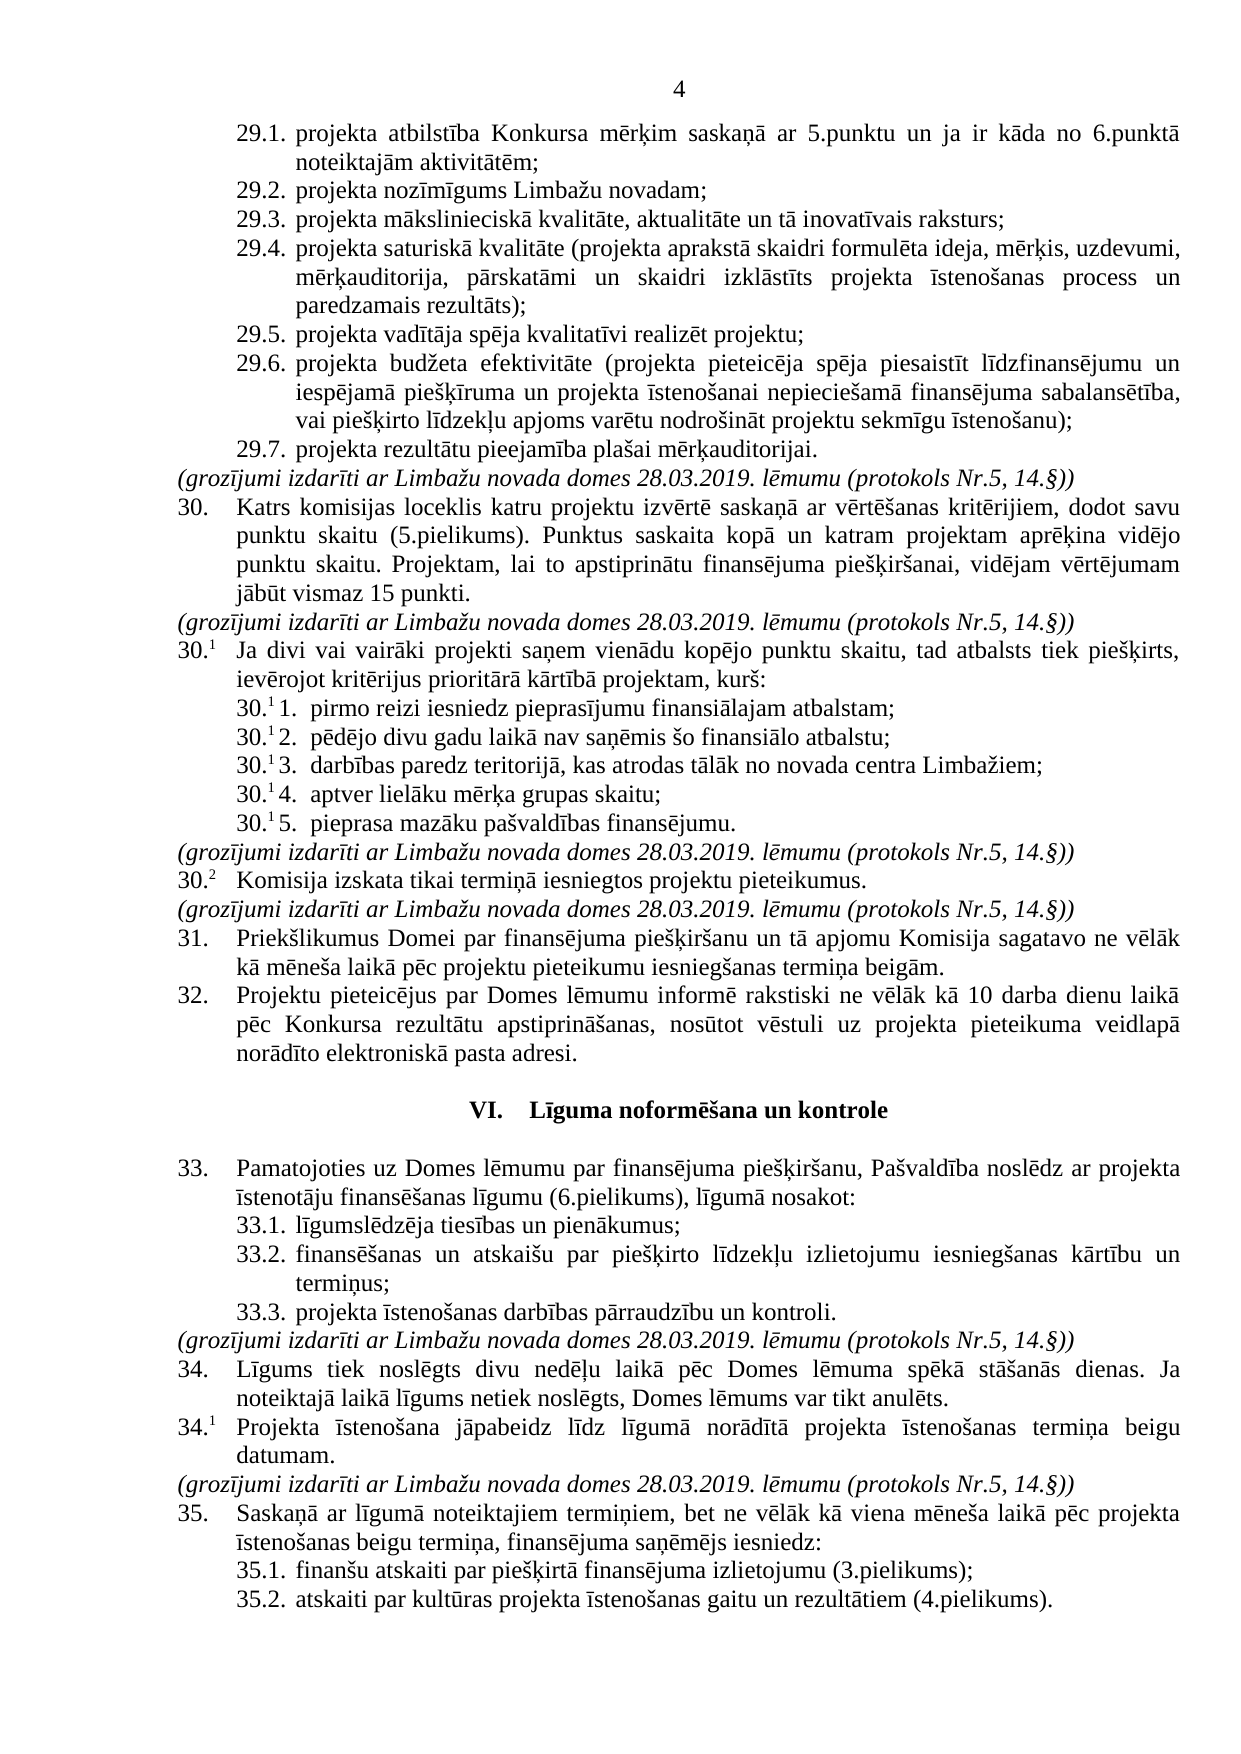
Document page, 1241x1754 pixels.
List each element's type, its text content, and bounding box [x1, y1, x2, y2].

list Projektu pieteicējus par Domes lēmumu informē rakstiski ne vēlāk kā 10 darba dienu laikā pēc Konkursa rezultātu apstiprināšanas, nosūtot vēstuli uz projekta pieteikuma veidlapā norādīto elektroniskā pasta adresi. [177, 981, 1181, 1067]
list Saskaņā ar līgumā noteiktajiem termiņiem, bet ne vēlāk kā viena mēneša laikā pēc projekta īstenošanas beigu termiņa, finansējuma saņēmējs iesniedz: [177, 1498, 1181, 1556]
list Katrs komisijas loceklis katru projektu izvērtē saskaņā ar vērtēšanas kritērijiem, dodot savu punktu skaitu (5.pielikums). Punktus saskaita kopā un katram projektam aprēķina vidējo punktu skaitu. Projektam, lai to apstiprinātu finansējuma piešķiršanai, vidējam vērtējumam jābūt vismaz 15 punkti. [177, 492, 1181, 607]
text 30.2 Komisija izskata tikai termiņā iesniegtos projektu pieteikumus. [177, 866, 1181, 894]
list projekta budžeta efektivitāte (projekta pieteicēja spēja piesaistīt līdzfinansējumu un iespējamā piešķīruma un projekta īstenošanai nepieciešamā finansējuma sabalansētība, vai piešķirto līdzekļu apjoms varētu nodrošināt projektu sekmīgu īstenošanu); [236, 348, 1181, 434]
text (grozījumi izdarīti ar Limbažu novada domes 28.03.2019. lēmumu (protokols Nr.5, 14.§)) [177, 837, 1181, 866]
list projekta rezultātu pieejamība plašai mērķauditorijai. [236, 434, 1181, 463]
text (grozījumi izdarīti ar Limbažu novada domes 28.03.2019. lēmumu (protokols Nr.5, 14.§)) [177, 1326, 1181, 1354]
text 30.1 Ja divi vai vairāki projekti saņem vienādu kopējo punktu skaitu, tad atbalsts tiek piešķirts, ievērojot kritērijus prioritārā kārtībā projektam, kurš: [177, 636, 1181, 693]
list projekta mākslinieciskā kvalitāte, aktualitāte un tā inovatīvais raksturs; [236, 204, 1181, 233]
list atskaiti par kultūras projekta īstenošanas gaitu un rezultātiem (4.pielikums). [236, 1584, 1181, 1613]
list projekta īstenošanas darbības pārraudzību un kontroli. [236, 1297, 1181, 1326]
text 30.1 5. pieprasa mazāku pašvaldības finansējumu. [236, 808, 1181, 837]
text (grozījumi izdarīti ar Limbažu novada domes 28.03.2019. lēmumu (protokols Nr.5, 14.§)) [177, 894, 1181, 923]
text (grozījumi izdarīti ar Limbažu novada domes 28.03.2019. lēmumu (protokols Nr.5, 14.§)) [177, 463, 1181, 492]
list Pamatojoties uz Domes lēmumu par finansējuma piešķiršanu, Pašvaldība noslēdz ar projekta īstenotāju finansēšanas līgumu (6.pielikums), līgumā nosakot: [177, 1153, 1181, 1211]
text (grozījumi izdarīti ar Limbažu novada domes 28.03.2019. lēmumu (protokols Nr.5, 14.§)) [177, 607, 1181, 636]
list projekta nozīmīgums Limbažu novadam; [236, 176, 1181, 204]
text 30.1 1. pirmo reizi iesniedz pieprasījumu finansiālajam atbalstam; [236, 693, 1181, 722]
list finansēšanas un atskaišu par piešķirto līdzekļu izlietojumu iesniegšanas kārtību un termiņus; [236, 1239, 1181, 1297]
list finanšu atskaiti par piešķirtā finansējuma izlietojumu (3.pielikums); [236, 1556, 1181, 1584]
list projekta saturiskā kvalitāte (projekta aprakstā skaidri formulēta ideja, mērķis, uzdevumi, mērķauditorija, pārskatāmi un skaidri izklāstīts projekta īstenošanas process un paredzamais rezultāts); [236, 233, 1181, 319]
text 30.1 2. pēdējo divu gadu laikā nav saņēmis šo finansiālo atbalstu; [236, 722, 1181, 751]
list Līgums tiek noslēgts divu nedēļu laikā pēc Domes lēmuma spēkā stāšanās dienas. Ja noteiktajā laikā līgums netiek noslēgts, Domes lēmums var tikt anulēts. [177, 1354, 1181, 1412]
text 30.1 3. darbības paredz teritorijā, kas atrodas tālāk no novada centra Limbažiem; [236, 751, 1181, 779]
text (grozījumi izdarīti ar Limbažu novada domes 28.03.2019. lēmumu (protokols Nr.5, 14.§)) [177, 1469, 1181, 1498]
text 30.1 4. aptver lielāku mērķa grupas skaitu; [236, 779, 1181, 808]
list projekta atbilstība Konkursa mērķim saskaņā ar 5.punktu un ja ir kāda no 6.punktā noteiktajām aktivitātēm; [236, 118, 1181, 176]
list līgumslēdzēja tiesības un pienākumus; [236, 1211, 1181, 1239]
text 34.1 Projekta īstenošana jāpabeidz līdz līgumā norādītā projekta īstenošanas termiņa beigu datumam. [177, 1412, 1181, 1469]
list Līguma noformēšana un kontrole [176, 1096, 1181, 1124]
list projekta vadītāja spēja kvalitatīvi realizēt projektu; [236, 319, 1181, 348]
list Priekšlikumus Domei par finansējuma piešķiršanu un tā apjomu Komisija sagatavo ne vēlāk kā mēneša laikā pēc projektu pieteikumu iesniegšanas termiņa beigām. [177, 923, 1181, 981]
